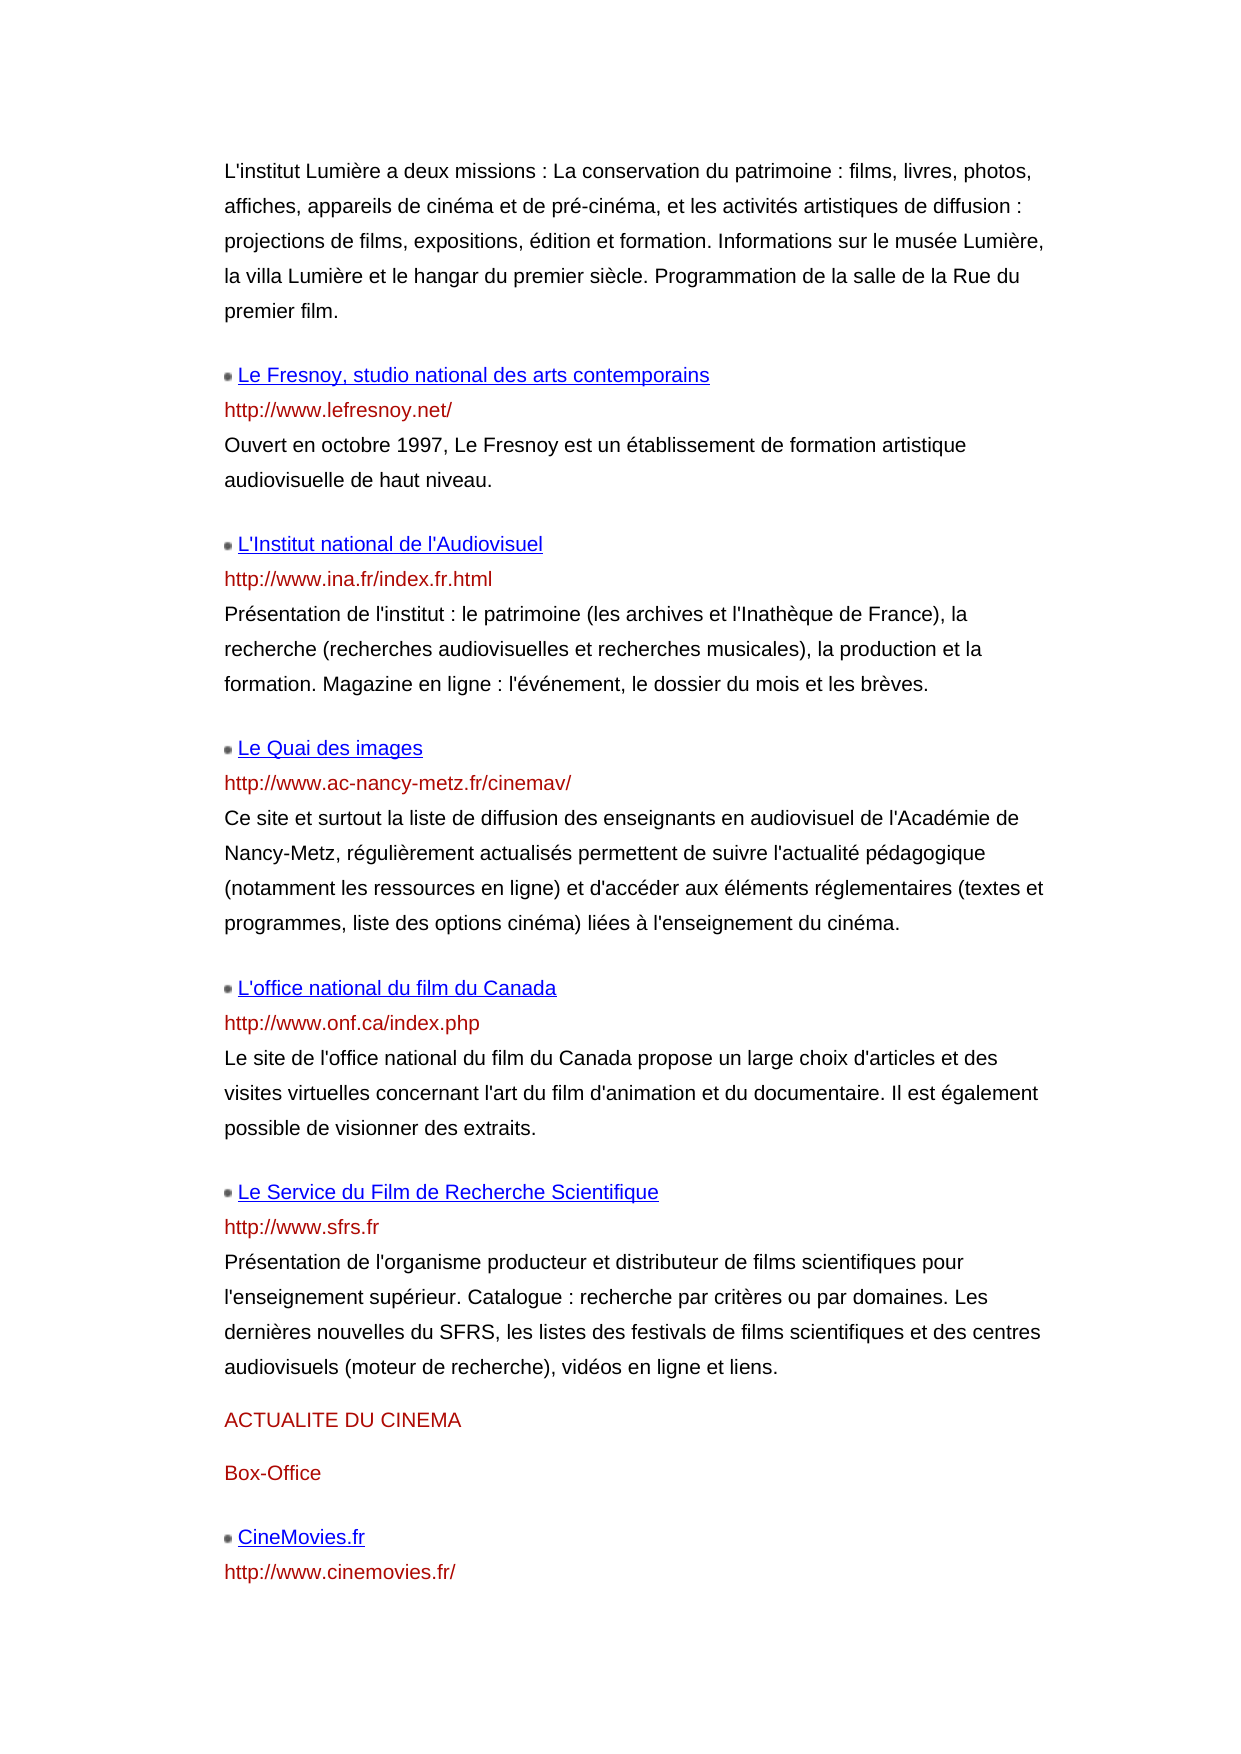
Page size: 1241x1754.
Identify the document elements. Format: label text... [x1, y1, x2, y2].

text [224, 1514, 1047, 1584]
text L'Institut national de l'Audiovisuel http://www.ina.fr/index.fr.html Présentation de l'institut : le patrimoine (les archives et l'Inathèque de France), la recherche (recherches audiovisuelles et recherches musicales), la production et la formation. Magazine en ligne : l'événement, le dossier du mois et les brèves. [224, 521, 1047, 696]
picture [224, 732, 232, 756]
picture [224, 1175, 232, 1199]
text Le Quai des images http://www.ac-nancy-metz.fr/cinemav/ Ce site et surtout la liste de diffusion des enseignants en audiovisuel de l'Académie de Nancy-Metz, régulièrement actualisés permettent de suivre l'actualité pédagogique (notamment les ressources en ligne) et d'accéder aux éléments réglementaires (textes et programmes, liste des options cinéma) liées à l'enseignement du cinéma. [224, 725, 1047, 935]
picture [224, 528, 232, 552]
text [224, 148, 1047, 323]
text Le Fresnoy, studio national des arts contemporains http://www.lefresnoy.net/ Ouvert en octobre 1997, Le Fresnoy est un établissement de formation artistique audiovisuelle de haut niveau. [224, 352, 1047, 492]
picture [224, 358, 232, 383]
text L'office national du film du Canada http://www.onf.ca/index.php Le site de l'office national du film du Canada propose un large choix d'articles et des visites virtuelles concernant l'art du film d'animation et du documentaire. Il est également possible de visionner des extraits. [224, 964, 1047, 1139]
subtitle ACTUALITE DU CINEMA [224, 1408, 1063, 1432]
picture [224, 1521, 232, 1545]
text Le Service du Film de Recherche Scientifique http://www.sfrs.fr Présentation de l'organisme producteur et distributeur de films scientifiques pour l'enseignement supérieur. Catalogue : recherche par critères ou par domaines. Les dernières nouvelles du SFRS, les listes des festivals de films scientifiques et des centres audiovisuels (moteur de recherche), vidéos en ligne et liens. [224, 1168, 1047, 1378]
picture [224, 971, 232, 995]
subtitle Box-Office [224, 1461, 1063, 1485]
